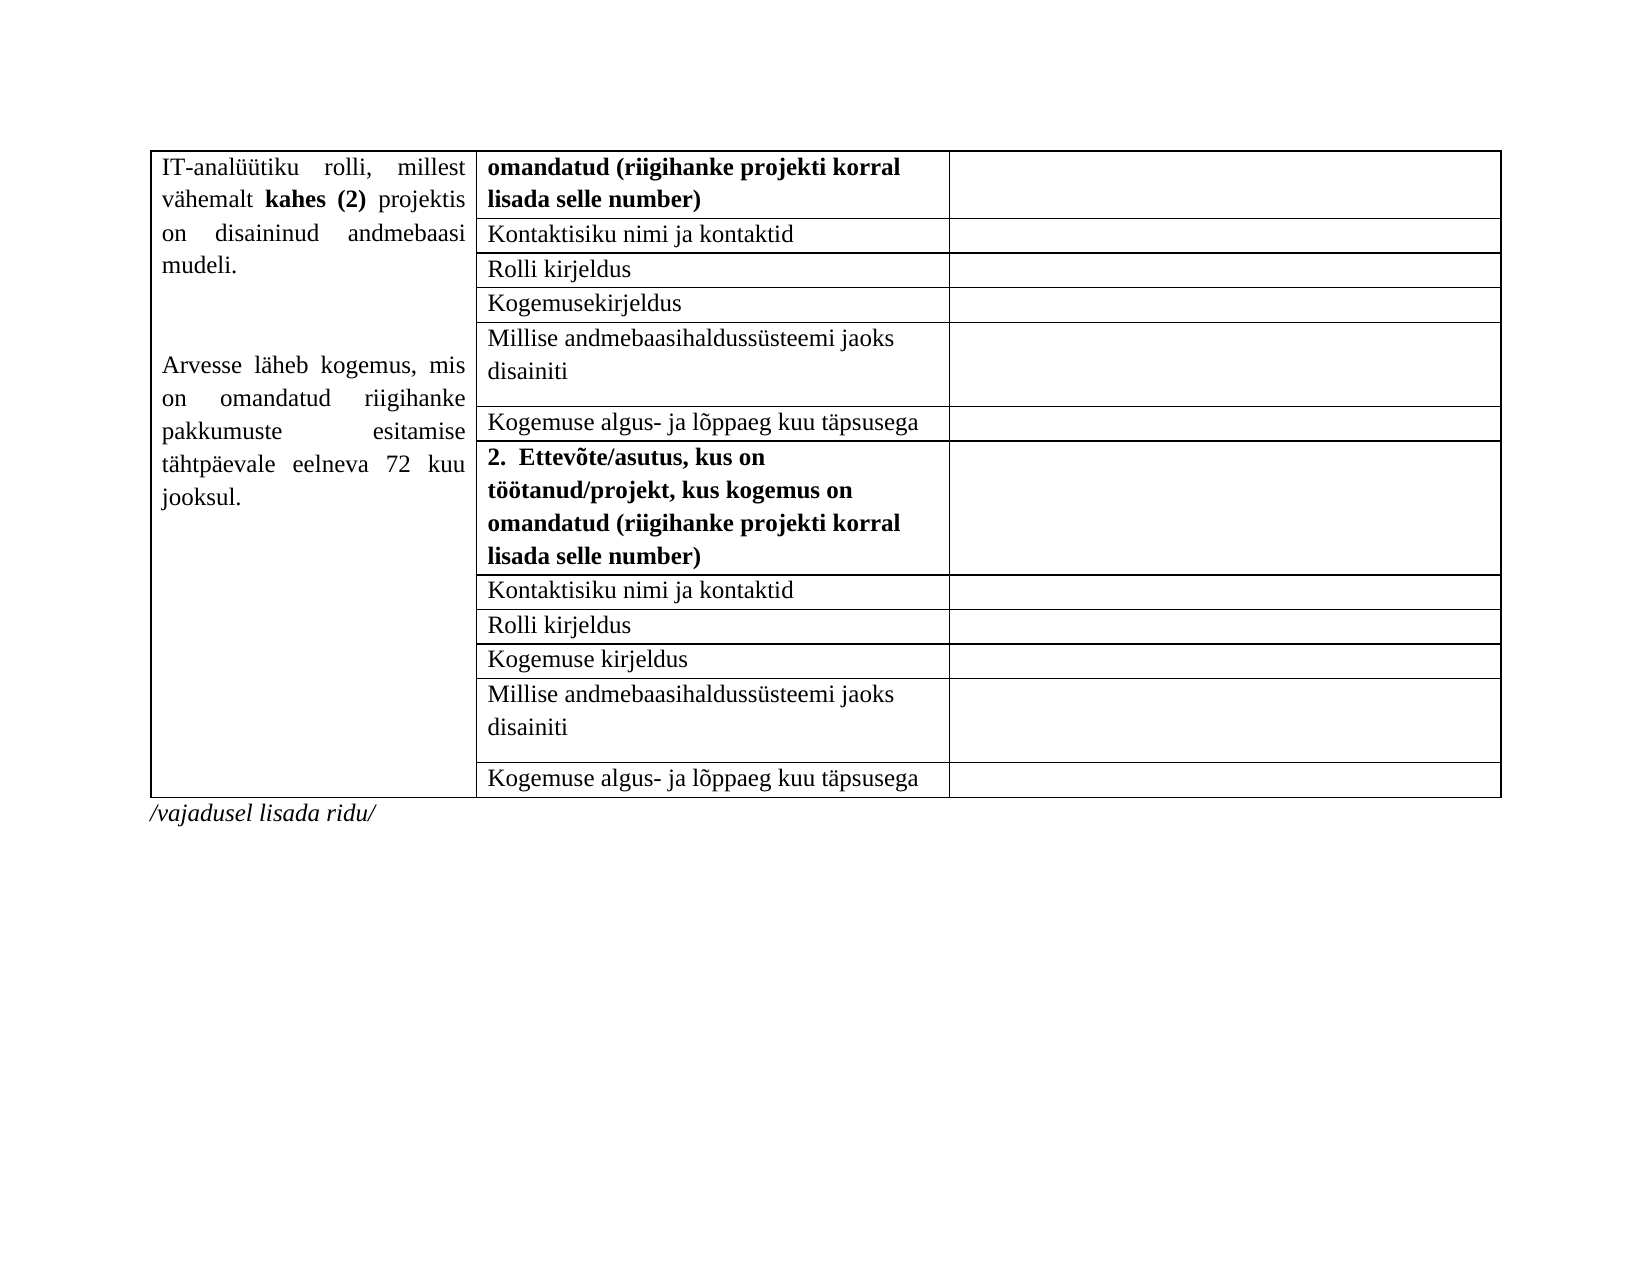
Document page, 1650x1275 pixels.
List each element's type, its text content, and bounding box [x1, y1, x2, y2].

table_cell [950, 323, 1500, 406]
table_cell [152, 152, 476, 796]
table_cell 2. Ettevõte/asutus, kus on töötanud/projekt, kus kogemus on omandatud (riigihanke projekti korral lisada selle number) [477, 442, 949, 574]
table_cell [950, 645, 1500, 678]
table_cell Kontaktisiku nimi ja kontaktid [477, 576, 949, 608]
table_cell [950, 679, 1500, 762]
table_cell Kogemuse algus- ja lõppaeg kuu täpsusega [477, 763, 949, 796]
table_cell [477, 152, 949, 218]
table_cell Millise andmebaasihaldussüsteemi jaoks disainiti [477, 679, 949, 762]
table_cell Rolli kirjeldus [477, 610, 949, 643]
table_cell [950, 610, 1500, 643]
table_cell [950, 288, 1500, 321]
table_cell Kogemusekirjeldus [477, 288, 949, 321]
table_cell Kontaktisiku nimi ja kontaktid [477, 219, 949, 252]
table_cell Rolli kirjeldus [477, 254, 949, 287]
table_cell Millise andmebaasihaldussüsteemi jaoks disainiti [477, 323, 949, 406]
table_cell [950, 152, 1500, 218]
table_cell [950, 576, 1500, 608]
table_cell [950, 254, 1500, 287]
table_cell [950, 219, 1500, 252]
table_cell Kogemuse kirjeldus [477, 645, 949, 678]
table_cell [950, 763, 1500, 796]
table_cell [950, 407, 1500, 440]
table_cell Kogemuse algus- ja lõppaeg kuu täpsusega [477, 407, 949, 440]
text /vajadusel lisada ridu/ [150, 798, 1452, 827]
table_cell [950, 442, 1500, 574]
